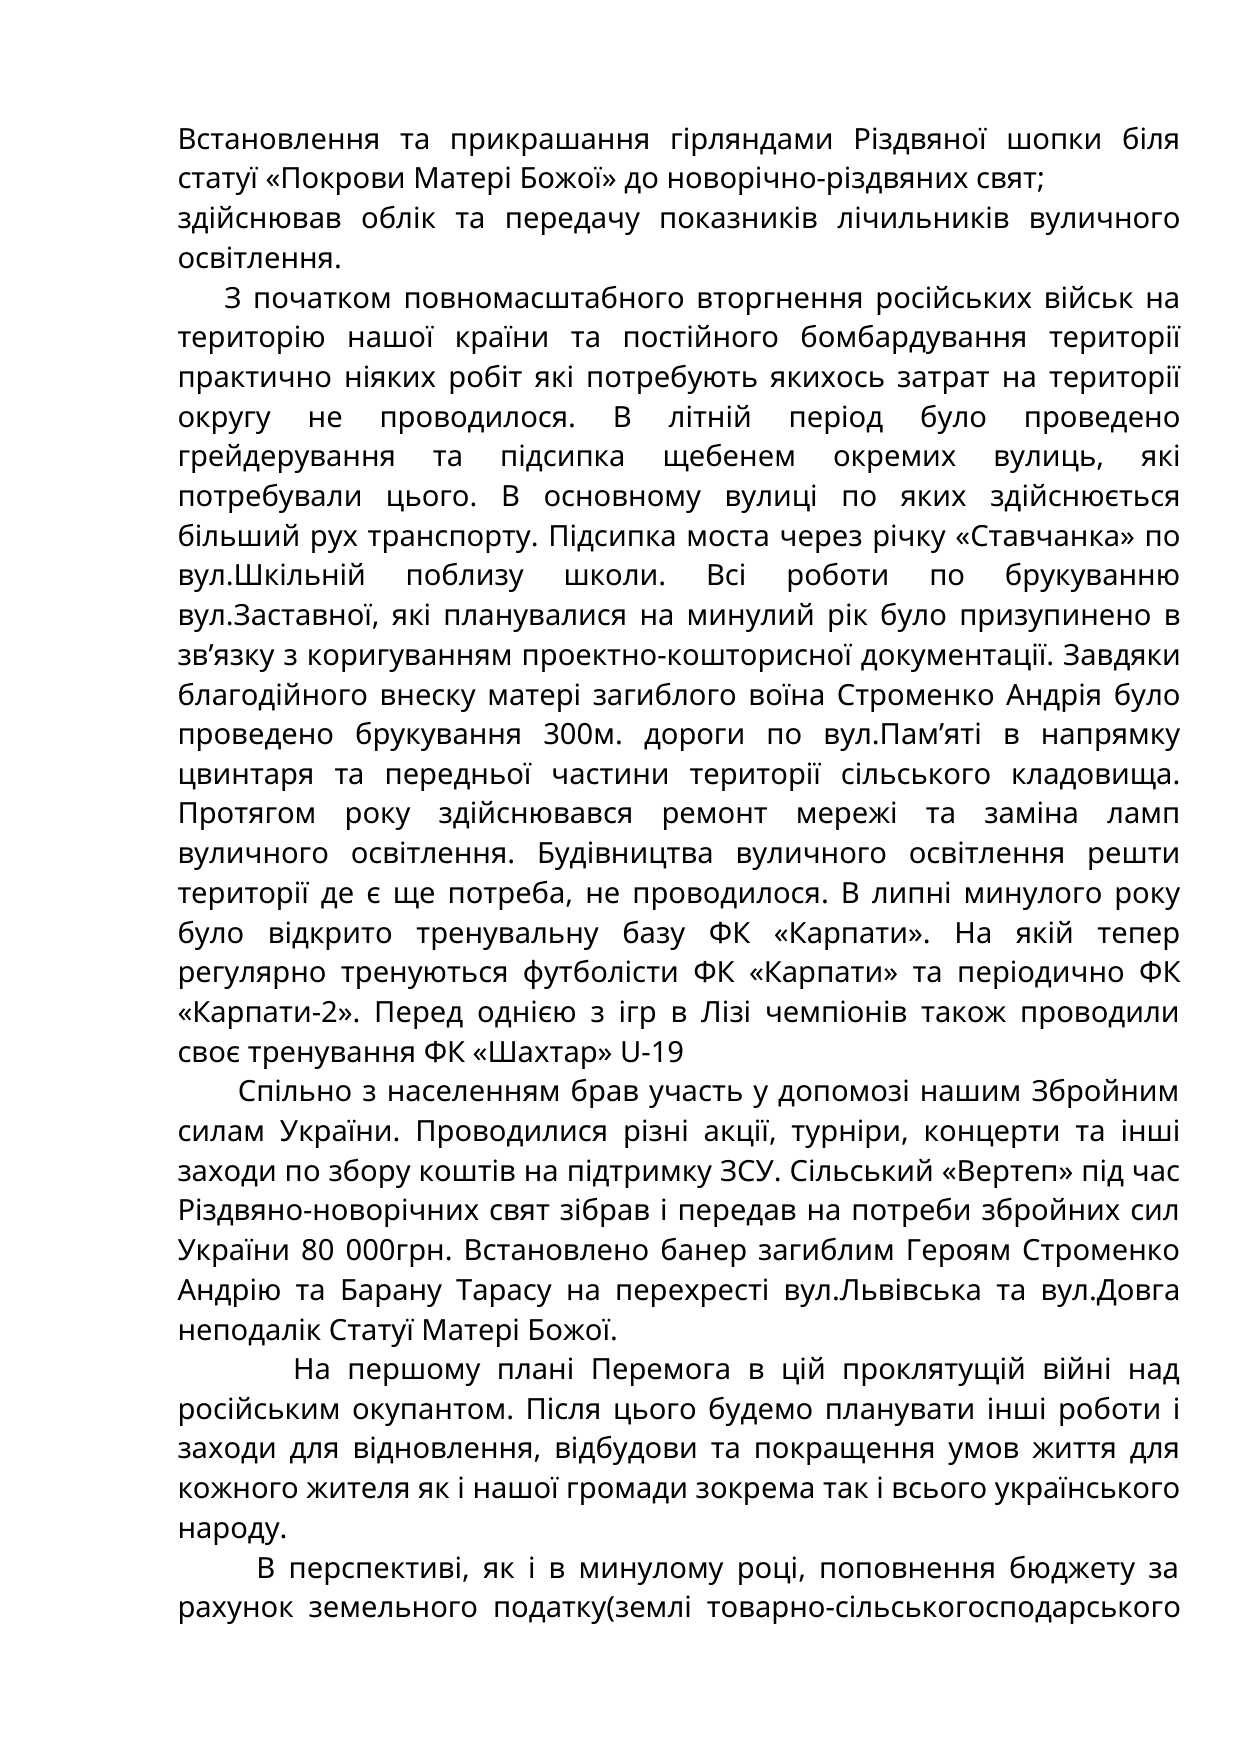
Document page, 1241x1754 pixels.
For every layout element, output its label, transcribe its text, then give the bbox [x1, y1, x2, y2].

text Спільно з населенням брав участь у допомозі нашим Збройним силам України. Проводилися різні акції, турніри, концерти та інші заходи по збору коштів на підтримку ЗСУ. Сільський «Вертеп» під час Різдвяно-новорічних свят зібрав і передав на потреби збройних сил України 80 000грн. Встановлено банер загиблим Героям Строменко Андрію та Барану Тарасу на перехресті вул.Львівська та вул.Довга неподалік Статуї Матері Божої. [177, 1071, 1181, 1348]
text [177, 1547, 1181, 1626]
text здійснював облік та передачу показників лічильників вуличного освітлення. [177, 197, 1181, 277]
text На першому плані Перемога в цій проклятущій війні над російським окупантом. Після цього будемо планувати інші роботи і заходи для відновлення, відбудови та покращення умов життя для кожного жителя як і нашої громади зокрема так і всього українського народу. [177, 1348, 1181, 1547]
text З початком повномасштабного вторгнення російських військ на територію нашої країни та постійного бомбардування території практично ніяких робіт які потребують якихось затрат на території округу не проводилося. В літній період було проведено грейдерування та підсипка щебенем окремих вулиць, які потребували цього. В основному вулиці по яких здійснюється більший рух транспорту. Підсипка моста через річку «Ставчанка» по вул.Шкільній поблизу школи. Всі роботи по брукуванню вул.Заставної, які планувалися на минулий рік було призупинено в зв’язку з коригуванням проектно-кошторисної документації. Завдяки благодійного внеску матері загиблого воїна Строменко Андрія було проведено брукування 300м. дороги по вул.Пам’яті в напрямку цвинтаря та передньої частини території сільського кладовища. Протягом року здійснювався ремонт мережі та заміна ламп вуличного освітлення. Будівництва вуличного освітлення решти території де є ще потреба, не проводилося. В липні минулого року було відкрито тренувальну базу ФК «Карпати». На якій тепер регулярно тренуються футболісти ФК «Карпати» та періодично ФК «Карпати-2». Перед однією з ігр в Лізі чемпіонів також проводили своє тренування ФК «Шахтар» U-19 [177, 277, 1181, 1071]
text Встановлення та прикрашання гірляндами Різдвяної шопки біля статуї «Покрови Матері Божої» до новорічно-різдвяних свят; [177, 118, 1181, 197]
